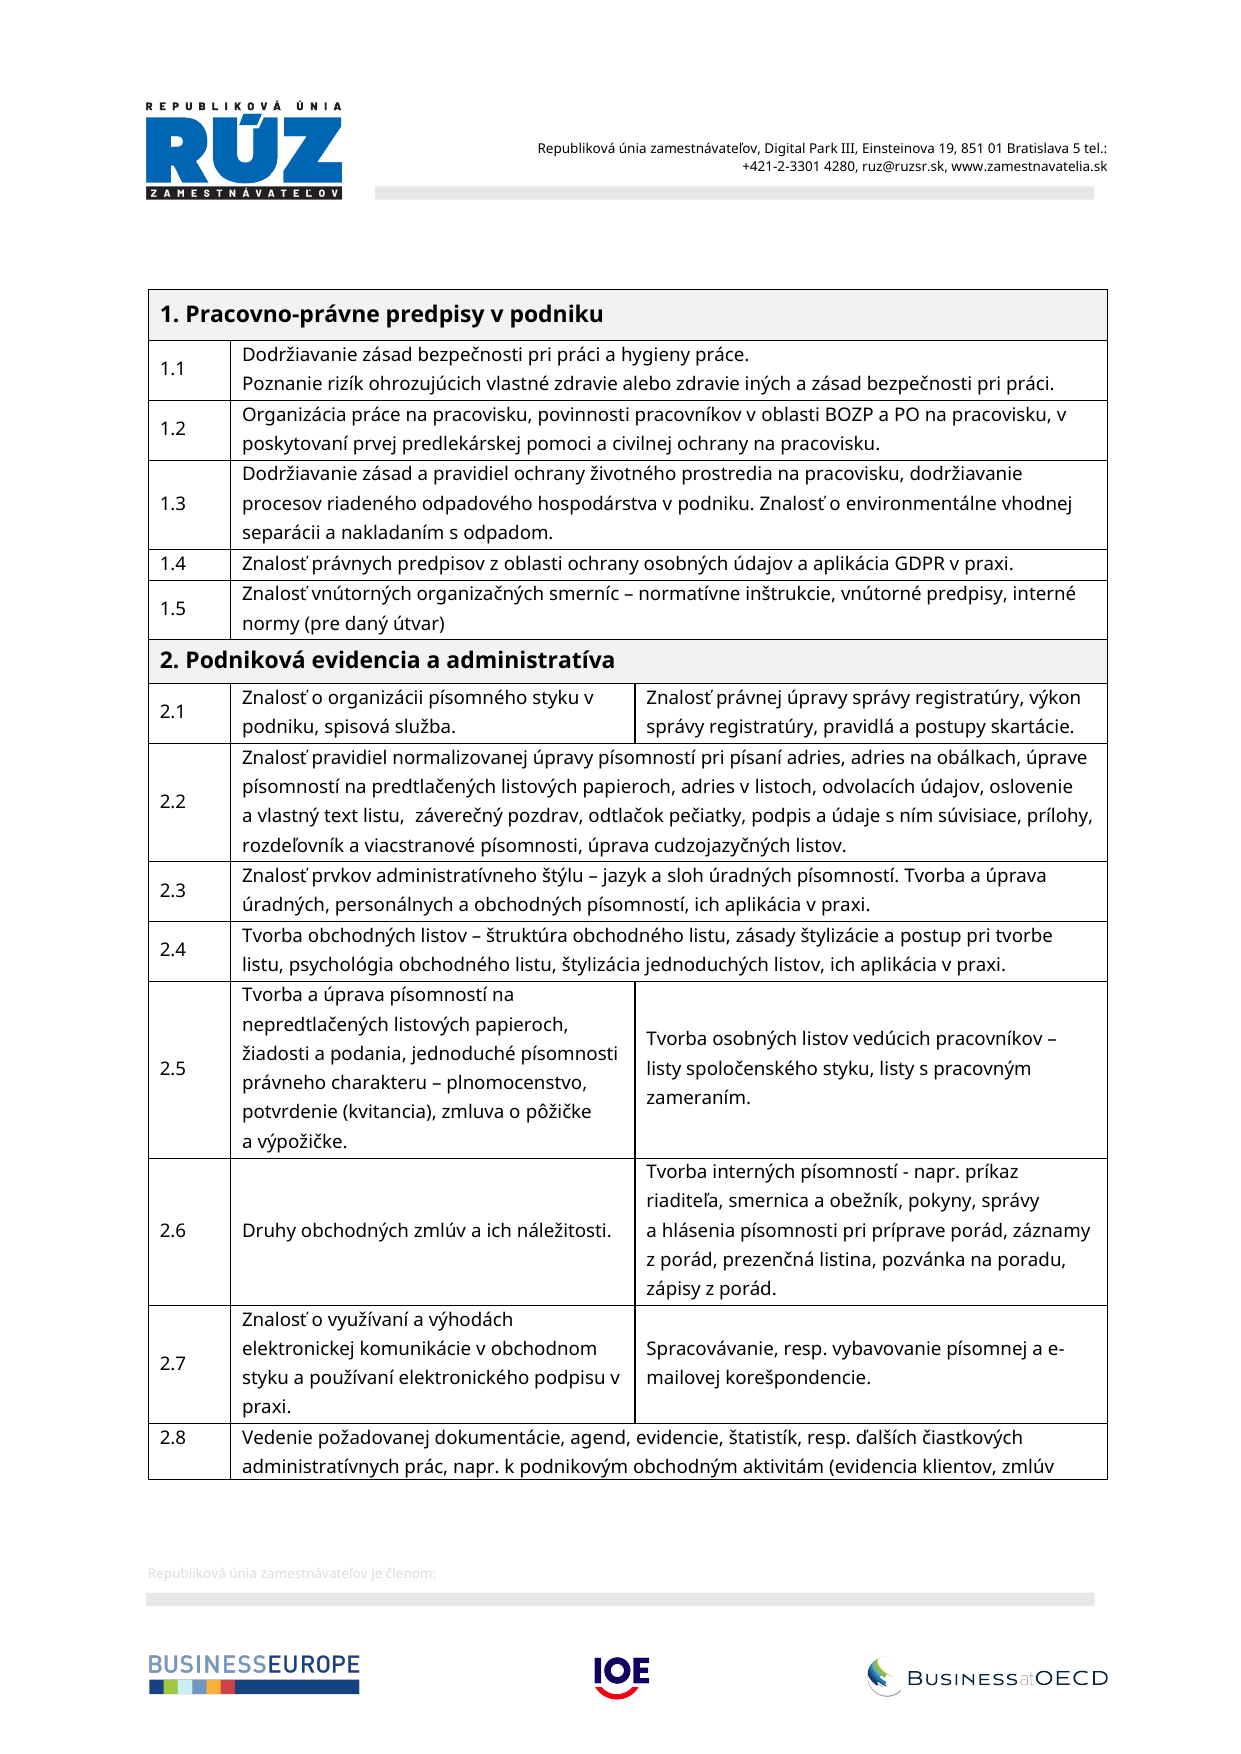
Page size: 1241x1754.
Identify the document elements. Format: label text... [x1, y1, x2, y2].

table_cell 1.2 [149, 401, 230, 459]
table_cell 2.2 [149, 744, 230, 861]
table_cell 1. Pracovno-právne predpisy v podniku [149, 290, 1107, 340]
table_cell Znalosť právnej úpravy správy registratúry, výkon správy registratúry, pravidlá a postupy skartácie. [636, 684, 1107, 743]
table_cell 2.5 [149, 982, 230, 1157]
table_cell 2.4 [149, 922, 230, 981]
table_cell 2.6 [149, 1159, 230, 1305]
table_cell 2.8 [149, 1424, 230, 1479]
picture [0, 1499, 1241, 1754]
table_cell Organizácia práce na pracovisku, povinnosti pracovníkov v oblasti BOZP a PO na pracovisku, v poskytovaní prvej predlekárskej pomoci a civilnej ochrany na pracovisku. [231, 401, 1107, 459]
table_cell 1.3 [149, 461, 230, 548]
table_cell Tvorba obchodných listov – štruktúra obchodného listu, zásady štylizácie a postup pri tvorbe listu, psychológia obchodného listu, štylizácia jednoduchých listov, ich aplikácia v praxi. [231, 922, 1107, 981]
table_cell Znalosť o využívaní a výhodách elektronickej komunikácie v obchodnom styku a používaní elektronického podpisu v praxi. [231, 1306, 634, 1423]
table_cell Tvorba a úprava písomností na nepredtlačených listových papieroch, žiadosti a podania, jednoduché písomnosti právneho charakteru – plnomocenstvo, potvrdenie (kvitancia), zmluva o pôžičke a výpožičke. [231, 982, 634, 1157]
table_cell Znalosť právnych predpisov z oblasti ochrany osobných údajov a aplikácia GDPR v praxi. [231, 550, 1107, 580]
table_cell Znalosť vnútorných organizačných smerníc – normatívne inštrukcie, vnútorné predpisy, interné normy (pre daný útvar) [231, 581, 1107, 639]
table_cell Dodržiavanie zásad a pravidiel ochrany životného prostredia na pracovisku, dodržiavanie procesov riadeného odpadového hospodárstva v podniku. Znalosť o environmentálne vhodnej separácii a nakladaním s odpadom. [231, 461, 1107, 548]
table_cell Znalosť pravidiel normalizovanej úpravy písomností pri písaní adries, adries na obálkach, úprave písomností na predtlačených listových papieroch, adries v listoch, odvolacích údajov, oslovenie a vlastný text listu, záverečný pozdrav, odtlačok pečiatky, podpis a údaje s ním súvisiace, prílohy, rozdeľovník a viacstranové písomnosti, úprava cudzojazyčných listov. [231, 744, 1107, 861]
table_cell Znalosť o organizácii písomného styku v podniku, spisová služba. [231, 684, 634, 743]
table_cell 2.7 [149, 1306, 230, 1423]
table_cell 1.1 [149, 341, 230, 400]
table_cell Znalosť prvkov administratívneho štýlu – jazyk a sloh úradných písomností. Tvorba a úprava úradných, personálnych a obchodných písomností, ich aplikácia v praxi. [231, 862, 1107, 921]
table_cell 2.1 [149, 684, 230, 743]
table_cell Tvorba osobných listov vedúcich pracovníkov – listy spoločenského styku, listy s pracovným zameraním. [636, 982, 1107, 1157]
table_cell 2. Podniková evidencia a administratíva [149, 640, 1107, 683]
table_cell Spracovávanie, resp. vybavovanie písomnej a e-mailovej korešpondencie. [636, 1306, 1107, 1423]
table_cell Druhy obchodných zmlúv a ich náležitosti. [231, 1159, 634, 1305]
table_cell 2.3 [149, 862, 230, 921]
table_cell 1.4 [149, 550, 230, 580]
picture [0, 0, 1241, 291]
table_cell Dodržiavanie zásad bezpečnosti pri práci a hygieny práce. Poznanie rizík ohrozujúcich vlastné zdravie alebo zdravie iných a zásad bezpečnosti pri práci. [231, 341, 1107, 400]
table_cell 1.5 [149, 581, 230, 639]
table_cell Tvorba interných písomností - napr. príkaz riaditeľa, smernica a obežník, pokyny, správy a hlásenia písomnosti pri príprave porád, záznamy z porád, prezenčná listina, pozvánka na poradu, zápisy z porád. [636, 1159, 1107, 1305]
